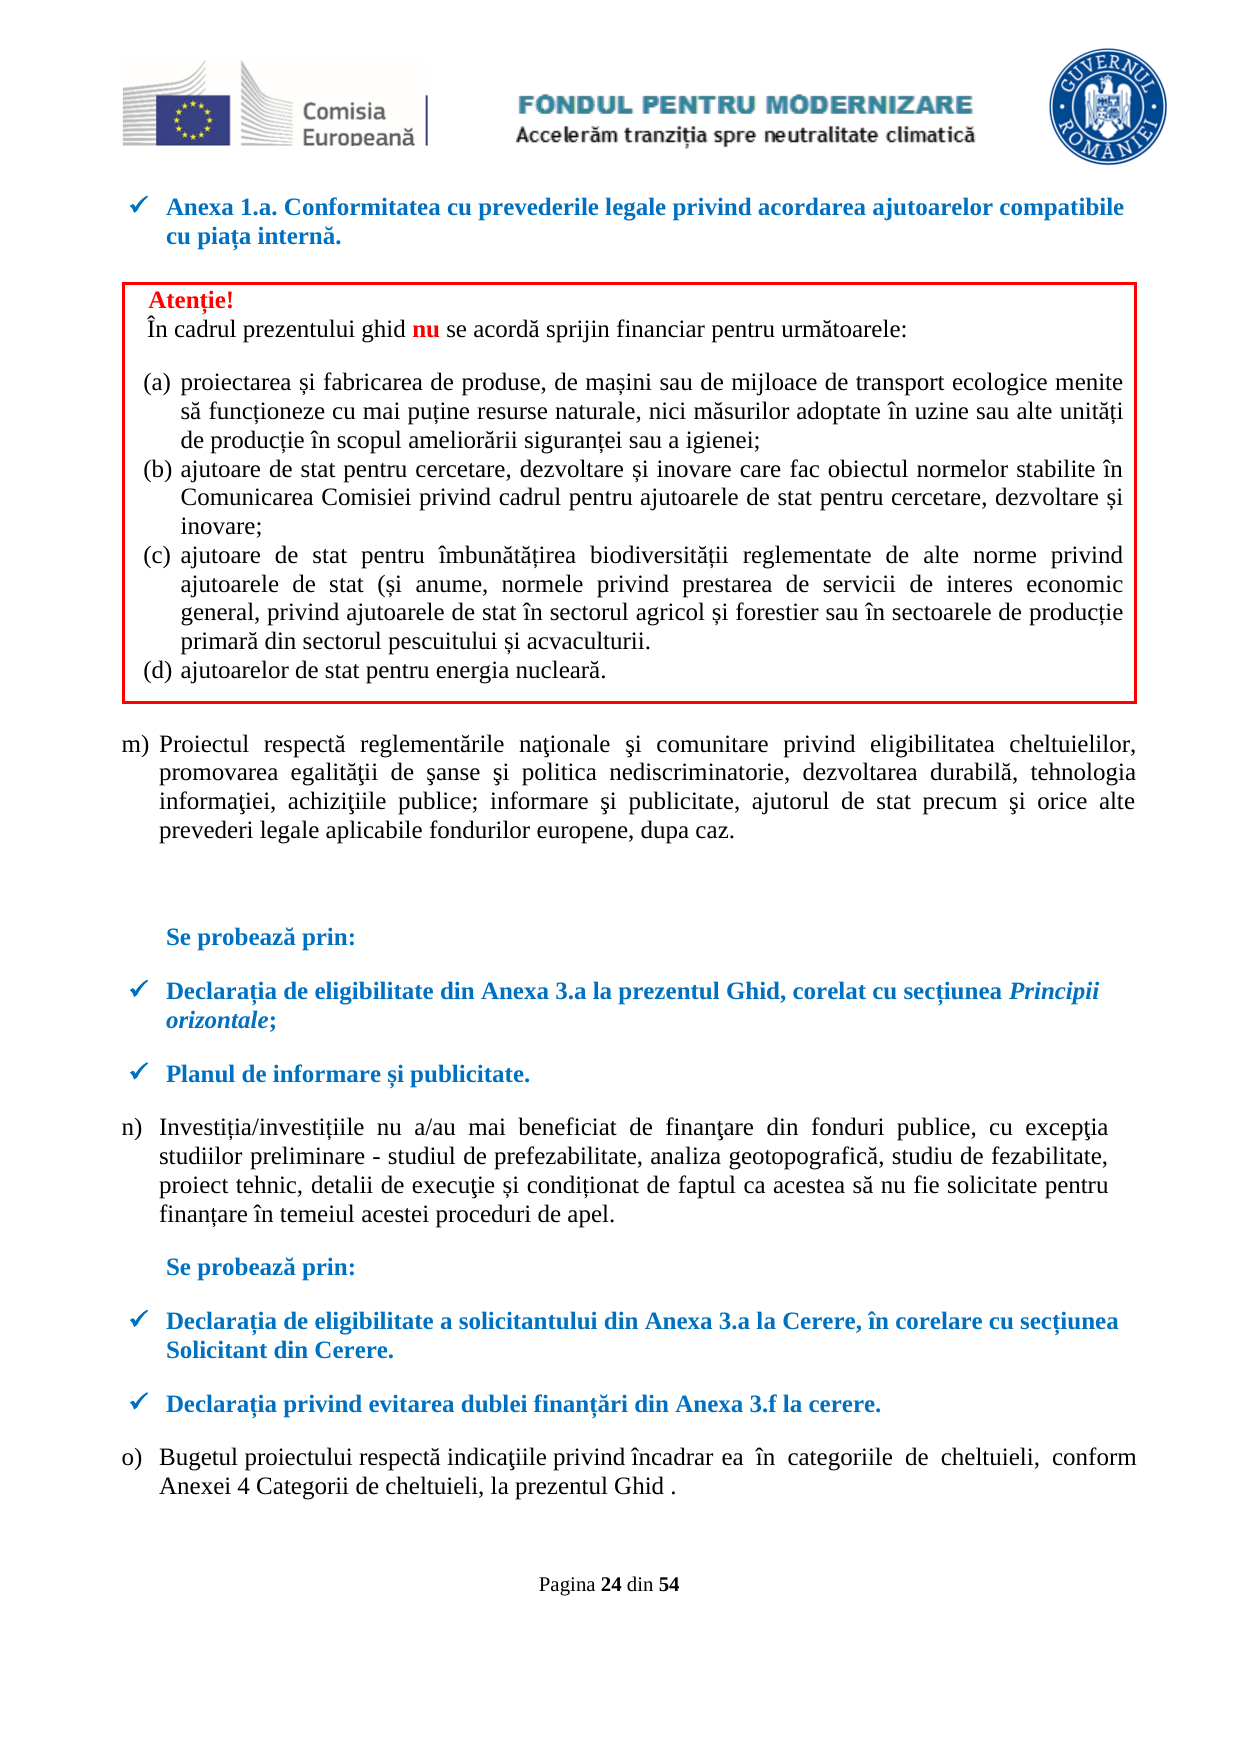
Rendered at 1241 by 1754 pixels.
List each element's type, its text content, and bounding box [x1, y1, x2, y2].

picture [493, 79, 999, 163]
list Anexa 1.a. Conformitatea cu prevederile legale privind acordarea ajutoarelor compatibile cu piața internă. [128, 192, 1137, 249]
list Declarația de eligibilitate din Anexa 3.a la prezentul Ghid, corelat cu secțiunea Principii orizontale; [128, 976, 1137, 1034]
list Se probează prin: [166, 922, 1137, 951]
list Proiectul respectă reglementările naţionale şi comunitare privind eligibilitatea cheltuielilor, promovarea egalităţii de şanse şi politica nediscriminatorie, dezvoltarea durabilă, tehnologia informaţiei, achiziţiile publice; informare şi publicitate, ajutorul de stat precum şi orice alte prevederi legale aplicabile fondurilor europene, dupa caz. [121, 729, 1137, 844]
list Se probează prin: [166, 1252, 1137, 1281]
picture [1048, 48, 1168, 166]
list Declarația de eligibilitate a solicitantului din Anexa 3.a la Cerere, în corelare cu secțiunea Solicitant din Cerere. [128, 1306, 1137, 1364]
list Investiția/investițiile nu a/au mai beneficiat de finanţare din fonduri publice, cu excepţia studiilor preliminare - studiul de prefezabilitate, analiza geotopografică, studiu de fezabilitate, proiect tehnic, detalii de execuţie și condiționat de faptul ca acestea să nu fie solicitate pentru finanțare în temeiul acestei proceduri de apel. [121, 1112, 1109, 1227]
list Planul de informare și publicitate. [128, 1059, 1137, 1087]
picture [121, 60, 428, 145]
list Declarația privind evitarea dublei finanțări din Anexa 3.f la cerere. [128, 1389, 1137, 1417]
table_header Atenție! În cadrul prezentului ghid nu se acordă sprijin financiar pentru următoarele: proiectarea și fabricarea de produse, de mașini sau de mijloace de transport ecologice menite să funcționeze cu mai puține resurse naturale, nici măsurilor adoptate în uzine sau alte unități de producție în scopul ameliorării siguranței sau a igienei; ajutoare de stat pentru cercetare, dezvoltare și inovare care fac obiectul normelor stabilite în Comunicarea Comisiei privind cadrul pentru ajutoarele de stat pentru cercetare, dezvoltare și inovare; ajutoare de stat pentru îmbunătățirea biodiversității reglementate de alte norme privind ajutoarele de stat (și anume, normele privind prestarea de servicii de interes economic general, privind ajutoarele de stat în sectorul agricol și forestier sau în sectoarele de producție primară din sectorul pescuitului și acvaculturii. ajutoarelor de stat pentru energia nucleară. [125, 285, 1134, 701]
list Bugetul proiectului respectă indicaţiile privind încadrar ea în categoriile de cheltuieli, conform Anexei 4 Categorii de cheltuieli, la prezentul Ghid . [121, 1442, 1137, 1500]
